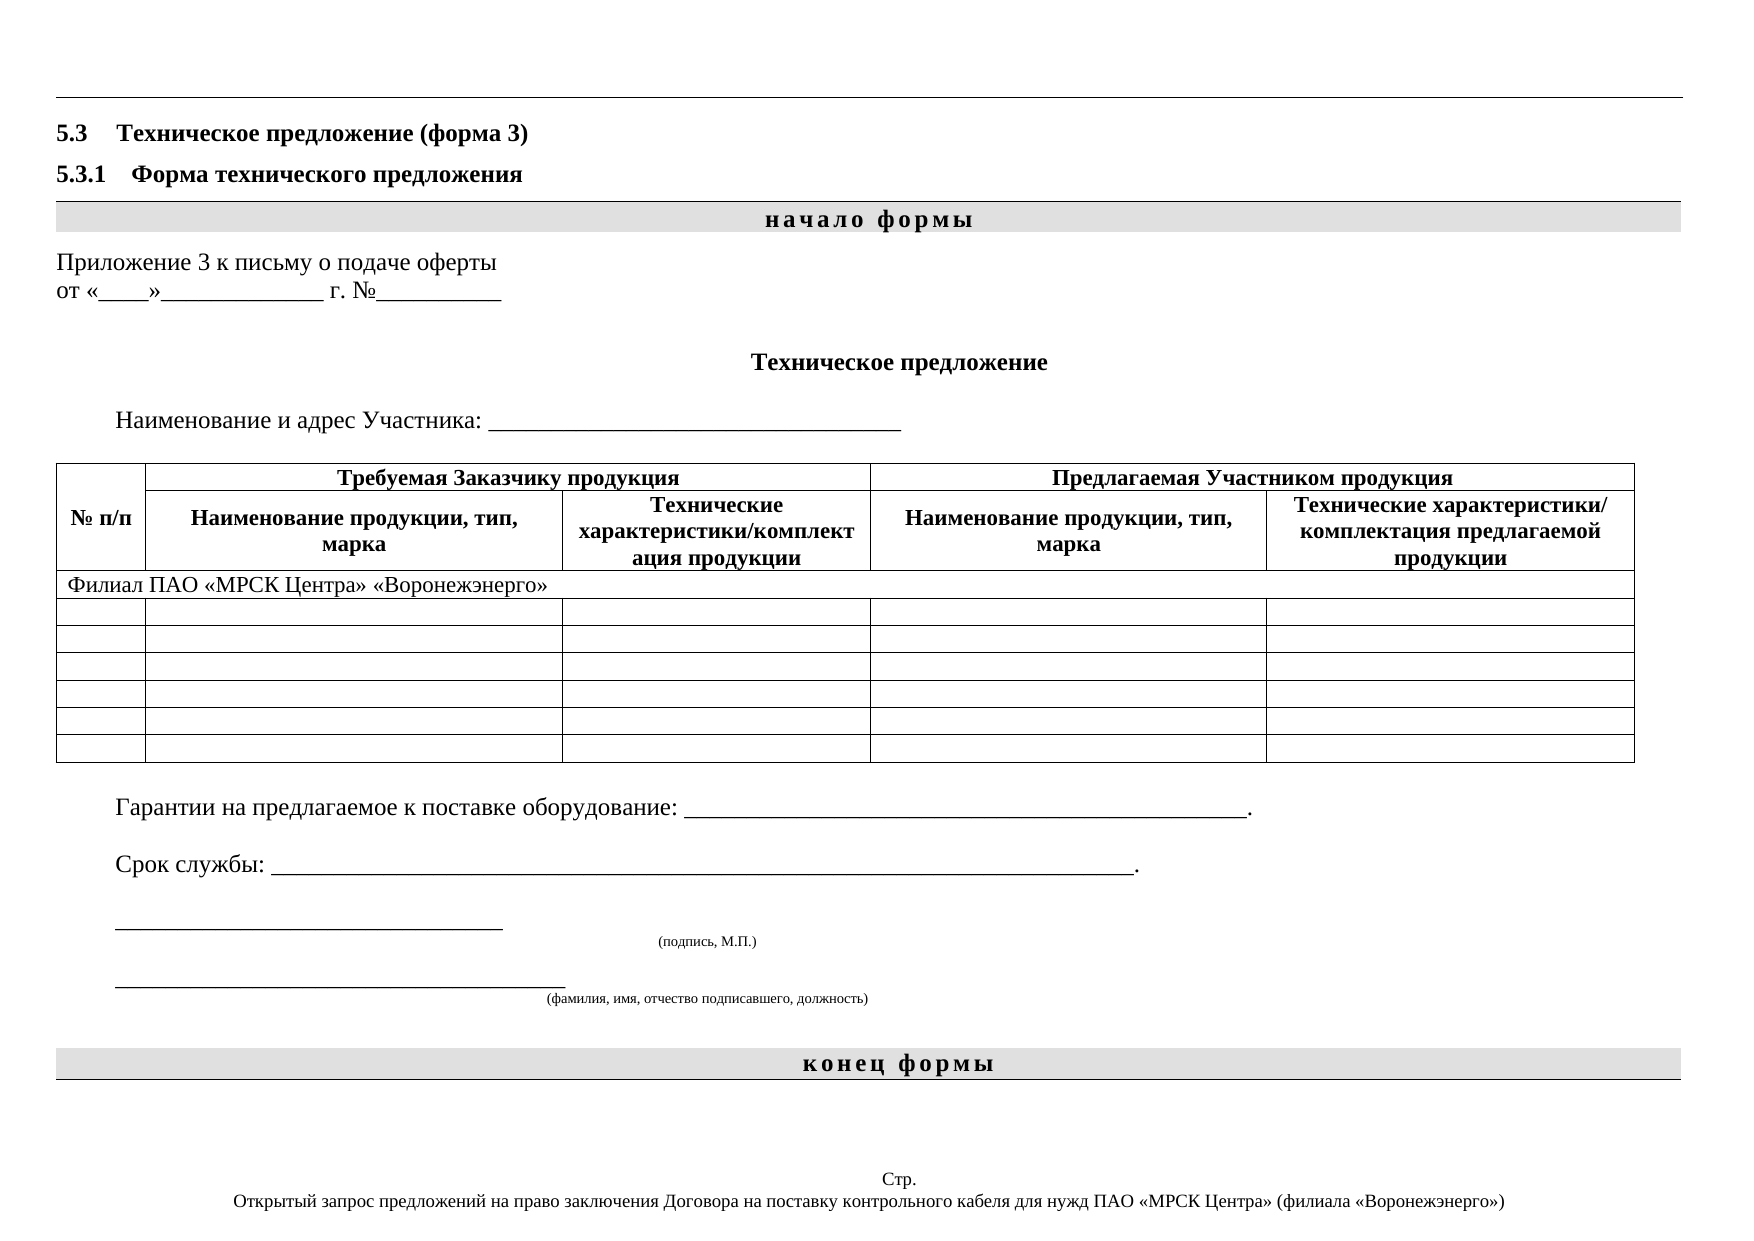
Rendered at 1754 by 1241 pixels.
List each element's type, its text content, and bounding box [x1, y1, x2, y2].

table_cell Наименование продукции, тип, марка [146, 491, 562, 570]
table_cell [563, 653, 870, 679]
table_cell [57, 653, 145, 679]
table_cell [57, 708, 145, 734]
table_header Предлагаемая Участником продукция [871, 464, 1634, 490]
table_cell [871, 681, 1266, 707]
table_cell Технические характеристики/ комплектация предлагаемой продукции [1267, 491, 1634, 570]
table_cell [146, 708, 562, 734]
text (подпись, М.П.) [56, 933, 1299, 962]
table_header Требуемая Заказчику продукция [146, 464, 870, 490]
table_cell [871, 626, 1266, 652]
table_cell [563, 626, 870, 652]
table_cell [1267, 599, 1634, 625]
text Приложение 3 к письму о подаче оферты от «____»_____________ г. №__________ [56, 247, 1683, 304]
table_cell [1267, 681, 1634, 707]
table_cell [871, 708, 1266, 734]
text Гарантии на предлагаемое к поставке оборудование: _____________________________________________. [56, 792, 1683, 820]
table_cell [57, 599, 145, 625]
table_cell [146, 681, 562, 707]
table_cell [1267, 653, 1634, 679]
table_cell [146, 653, 562, 679]
table_cell [563, 735, 870, 762]
text ____________________________________ [56, 962, 1683, 990]
table_cell [57, 681, 145, 707]
table_cell [57, 626, 145, 652]
table_cell [1267, 735, 1634, 762]
table_cell [1267, 626, 1634, 652]
table_cell [146, 735, 562, 762]
subtitle Техническое предложение (форма 3) [56, 118, 1683, 147]
table_cell [563, 708, 870, 734]
table_cell [1267, 708, 1634, 734]
text Наименование и адрес Участника: _________________________________ [56, 405, 1683, 434]
table_cell [871, 735, 1266, 762]
table_header № п/п [57, 464, 145, 570]
table_cell Технические характеристики/комплектация продукции [563, 491, 870, 570]
table_cell Наименование продукции, тип, марка [871, 491, 1266, 570]
text конец формы [56, 1048, 1681, 1079]
subtitle Форма технического предложения [56, 159, 1683, 188]
text Техническое предложение [56, 347, 1683, 376]
text (фамилия, имя, отчество подписавшего, должность) [56, 990, 1299, 1019]
table_cell [146, 626, 562, 652]
table_cell [57, 735, 145, 762]
text начало формы [56, 202, 1681, 232]
text Срок службы: _____________________________________________________________________. [56, 849, 1683, 878]
table_cell [563, 599, 870, 625]
table_cell [871, 653, 1266, 679]
table_cell [871, 599, 1266, 625]
table_cell Филиал ПАО «МРСК Центра» «Воронежэнерго» [57, 571, 1634, 597]
table_cell [146, 599, 562, 625]
text _______________________________ [56, 904, 1683, 933]
table_cell [563, 681, 870, 707]
